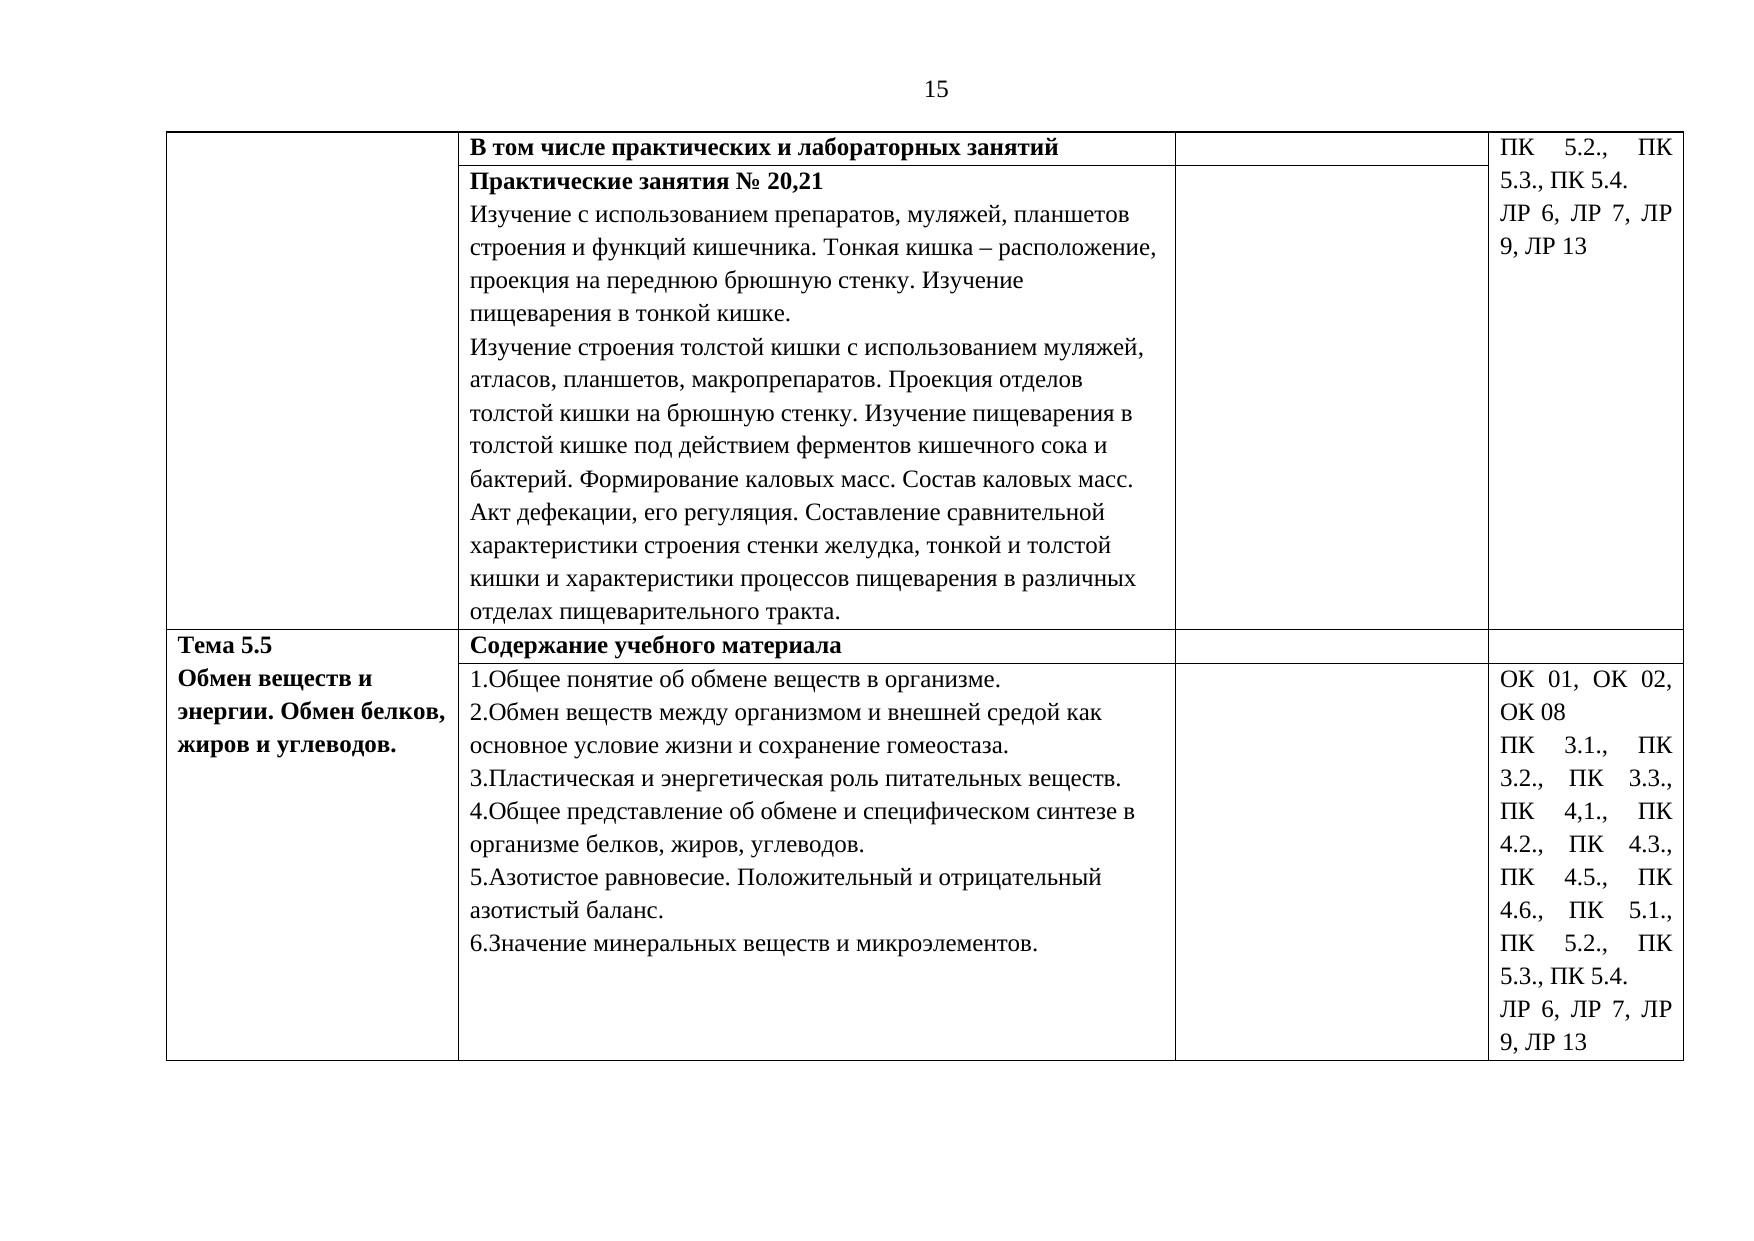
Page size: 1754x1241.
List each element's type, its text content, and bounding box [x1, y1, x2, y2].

table_cell [1176, 664, 1488, 1060]
table_cell [1176, 166, 1488, 629]
table_cell 1.Общее понятие об обмене веществ в организме. 2.Обмен веществ между организмом и внешней средой как основное условие жизни и сохранение гомеостаза. 3.Пластическая и энергетическая роль питательных веществ. 4.Общее представление об обмене и специфическом синтезе в организме белков, жиров, углеводов. 5.Азотистое равновесие. Положительный и отрицательный азотистый баланс. 6.Значение минеральных веществ и микроэлементов. [459, 664, 1175, 1060]
table_cell Содержание учебного материала [459, 630, 1175, 663]
table_cell Практические занятия № 20,21 Изучение с использованием препаратов, муляжей, планшетов строения и функций кишечника. Тонкая кишка – расположение, проекция на переднюю брюшную стенку. Изучение пищеварения в тонкой кишке. Изучение строения толстой кишки с использованием муляжей, атласов, планшетов, макропрепаратов. Проекция отделов толстой кишки на брюшную стенку. Изучение пищеварения в толстой кишке под действием ферментов кишечного сока и бактерий. Формирование каловых масс. Состав каловых масс. Акт дефекации, его регуляция. Составление сравнительной характеристики строения стенки желудка, тонкой и толстой кишки и характеристики процессов пищеварения в различных отделах пищеварительного тракта. [459, 166, 1175, 629]
table_cell В том числе практических и лабораторных занятий [459, 133, 1175, 165]
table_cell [1489, 664, 1683, 1060]
table_cell [1489, 630, 1683, 663]
table_cell [1176, 133, 1488, 165]
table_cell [1489, 133, 1683, 629]
table_cell [1176, 630, 1488, 663]
table_cell Тема 5.5 Обмен веществ и энергии. Обмен белков, жиров и углеводов. [167, 630, 458, 1060]
